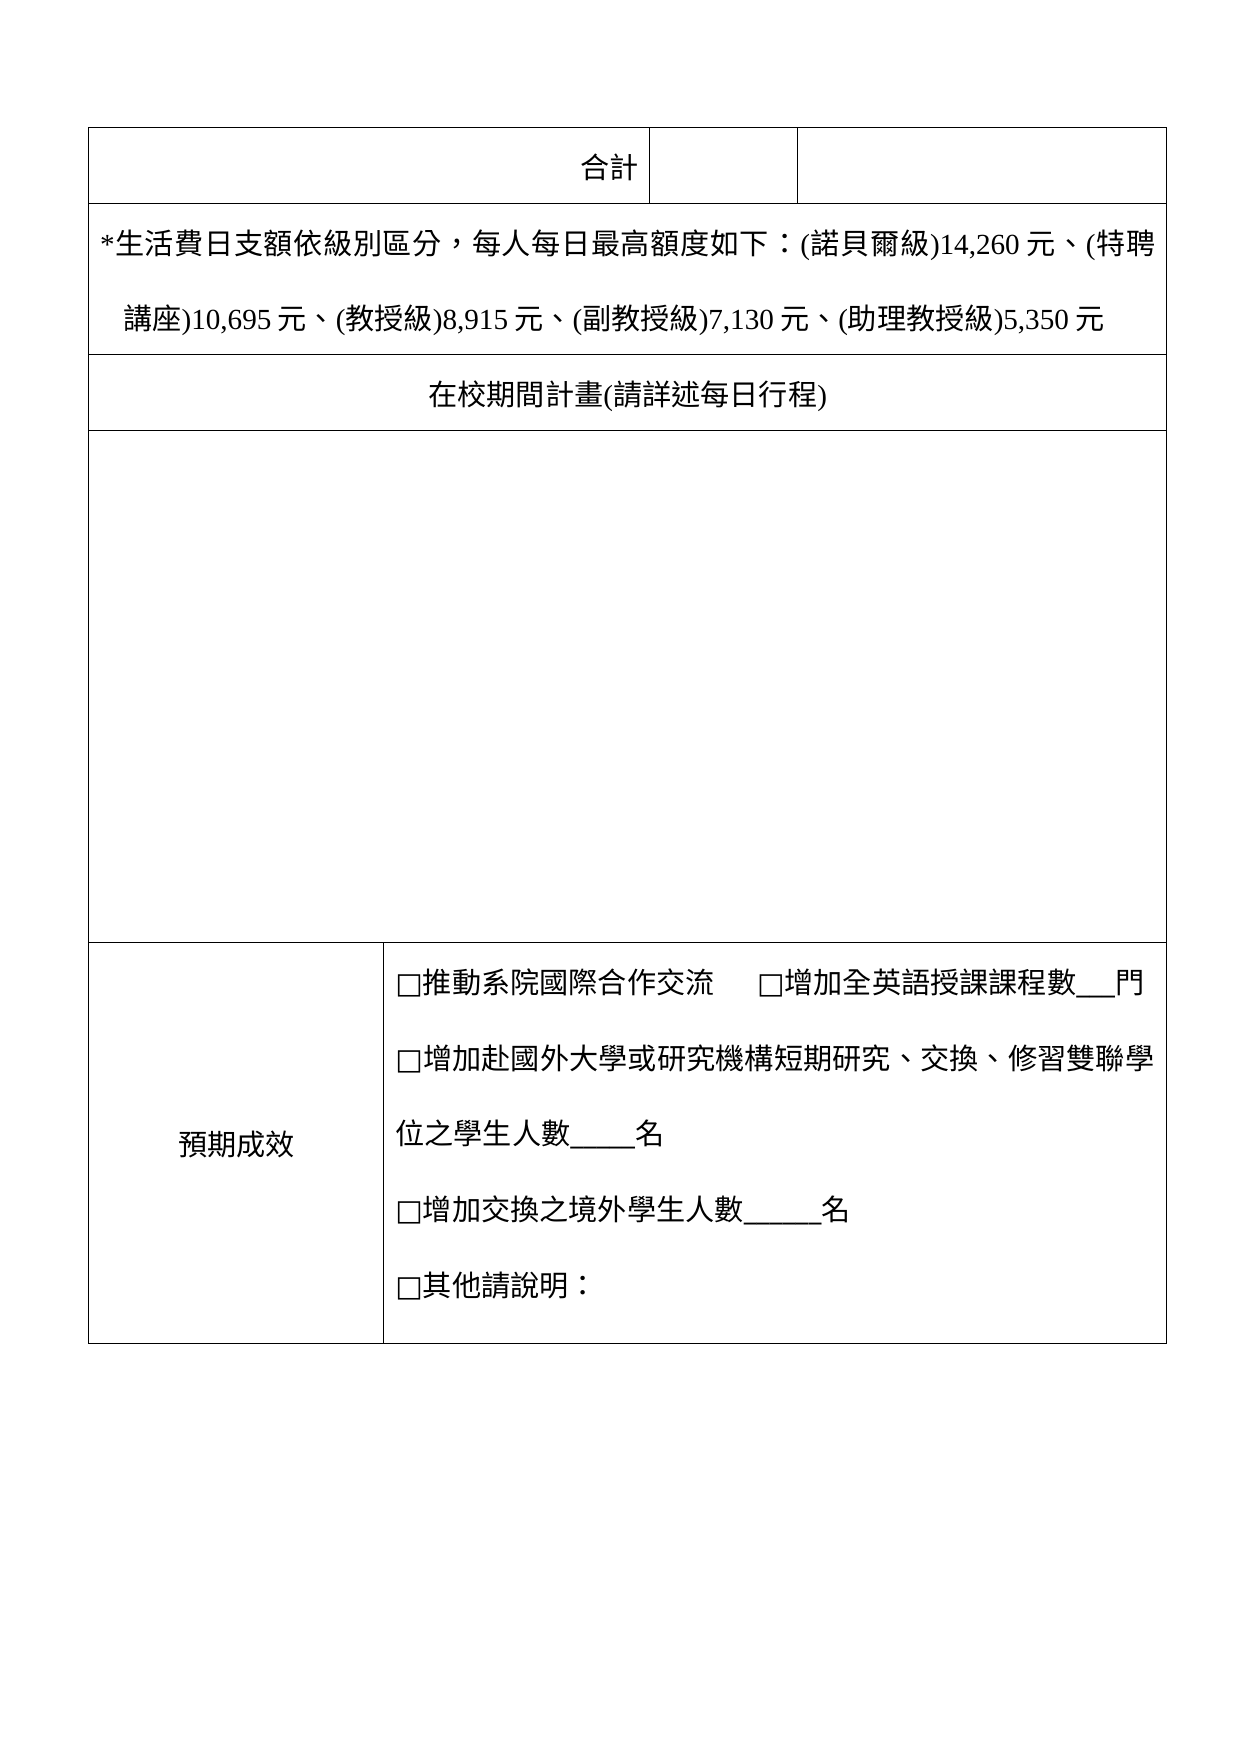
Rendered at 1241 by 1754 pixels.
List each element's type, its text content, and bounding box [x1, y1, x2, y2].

table_cell □增加交換之境外學生人數______名 [384, 1169, 1166, 1245]
table_cell [650, 128, 797, 203]
table_cell □推動系院國際合作交流 [384, 943, 746, 1018]
table_cell □增加赴國外大學或研究機構短期研究、交換、修習雙聯學位之學生人數_____名 [384, 1018, 1166, 1169]
table_cell □其他請說明： [384, 1245, 1166, 1343]
table_cell 在校期間計畫(請詳述每日行程) [89, 355, 1166, 430]
table_cell [89, 431, 1166, 942]
table_cell [798, 128, 1166, 203]
table_cell *生活費日支額依級別區分，每人每日最高額度如下：(諾貝爾級)14,260元、(特聘講座)10,695元、(教授級)8,915元、(副教授級)7,130元、(助理教授級)5,350元 [89, 204, 1166, 354]
table_cell □增加全英語授課課程數___門 [746, 943, 1166, 1018]
table_cell 預期成效 [89, 943, 383, 1343]
table_cell 合計 [89, 128, 649, 203]
